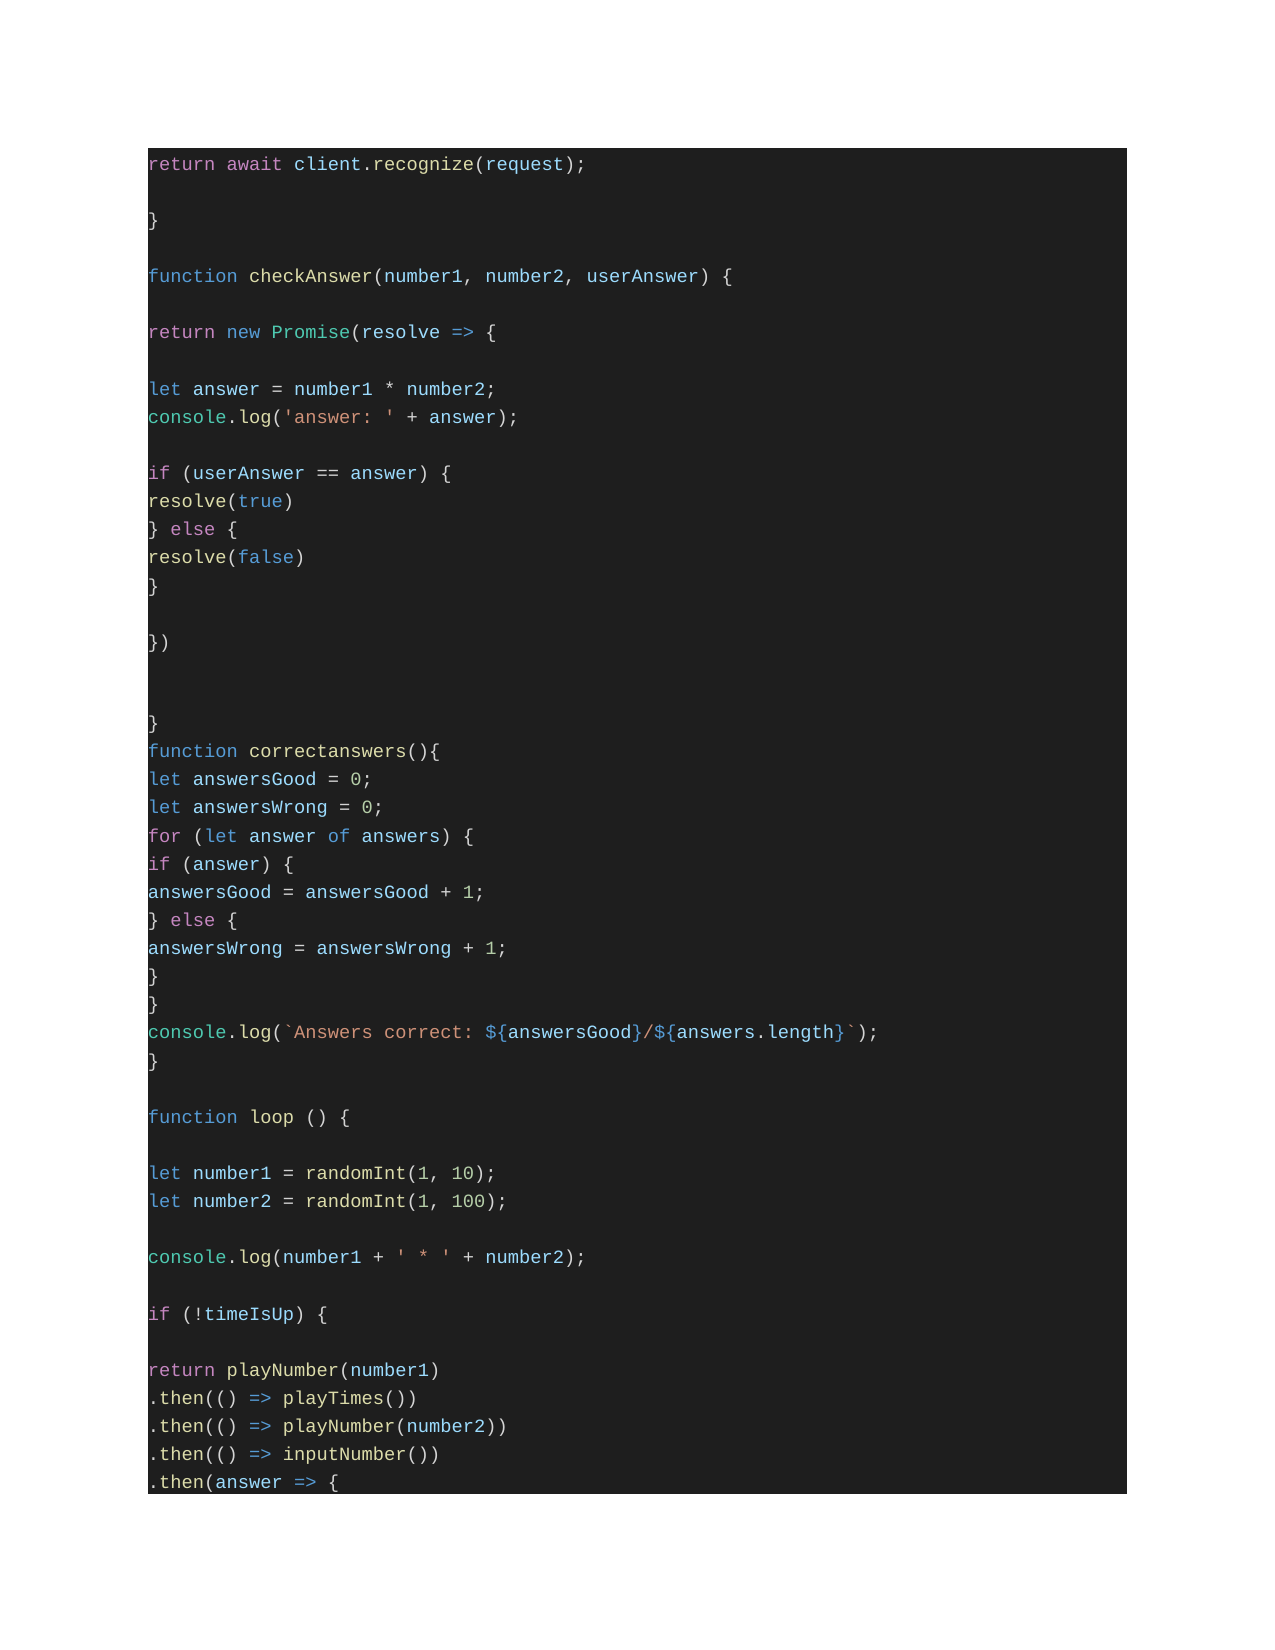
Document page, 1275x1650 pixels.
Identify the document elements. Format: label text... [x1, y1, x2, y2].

text } [148, 988, 1127, 1016]
text function checkAnswer(number1, number2, userAnswer) { [148, 260, 1127, 288]
text return playNumber(number1) [148, 1354, 1127, 1382]
text } [148, 569, 1127, 598]
text return new Promise(resolve => { [148, 316, 1127, 344]
text } else { [148, 513, 1127, 541]
text if (!timeIsUp) { [148, 1298, 1127, 1326]
text } else { [148, 904, 1127, 932]
text let number2 = randomInt(1, 100); [148, 1185, 1127, 1213]
text }) [148, 626, 1127, 654]
text console.log(`Answers correct: ${answersGood}/${answers.length}`); [148, 1016, 1127, 1044]
text } [148, 1044, 1127, 1073]
text answersWrong = answersWrong + 1; [148, 932, 1127, 960]
text console.log('answer: ' + answer); [148, 401, 1127, 429]
text let answer = number1 * number2; [148, 373, 1127, 401]
text resolve(true) [148, 485, 1127, 513]
text return await client.recognize(request); [148, 148, 1127, 176]
text } [148, 960, 1127, 988]
text if (userAnswer == answer) { [148, 457, 1127, 485]
text .then(() => inputNumber()) [148, 1438, 1127, 1466]
text let number1 = randomInt(1, 10); [148, 1157, 1127, 1185]
text } [148, 707, 1127, 735]
text .then(() => playTimes()) [148, 1382, 1127, 1410]
text if (answer) { [148, 848, 1127, 876]
text let answersWrong = 0; [148, 791, 1127, 819]
text console.log(number1 + ' * ' + number2); [148, 1241, 1127, 1269]
text for (let answer of answers) { [148, 819, 1127, 848]
text let answersGood = 0; [148, 763, 1127, 791]
text answersGood = answersGood + 1; [148, 876, 1127, 904]
text .then(() => playNumber(number2)) [148, 1410, 1127, 1438]
text function loop () { [148, 1101, 1127, 1129]
text function correctanswers(){ [148, 735, 1127, 763]
text .then(answer => { [148, 1466, 1127, 1494]
text resolve(false) [148, 541, 1127, 569]
text } [148, 204, 1127, 232]
